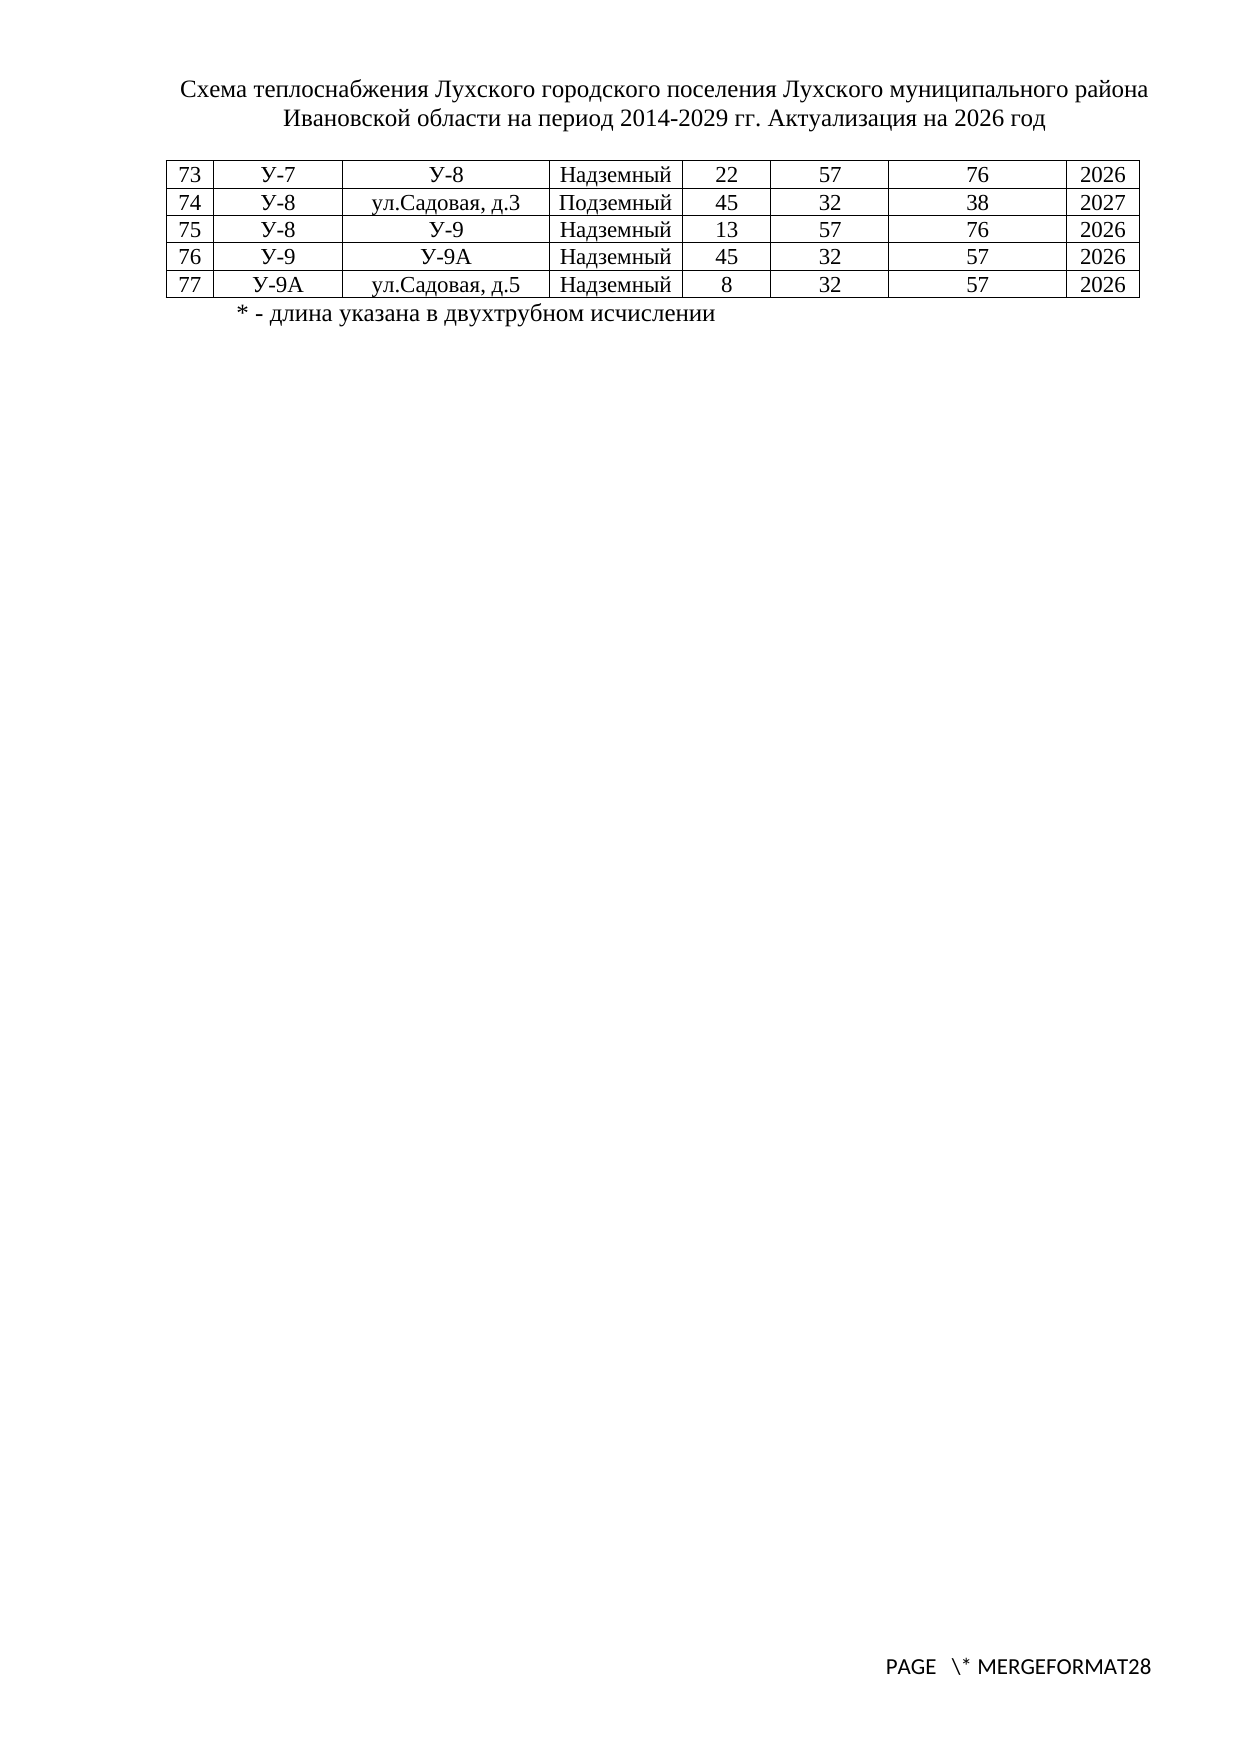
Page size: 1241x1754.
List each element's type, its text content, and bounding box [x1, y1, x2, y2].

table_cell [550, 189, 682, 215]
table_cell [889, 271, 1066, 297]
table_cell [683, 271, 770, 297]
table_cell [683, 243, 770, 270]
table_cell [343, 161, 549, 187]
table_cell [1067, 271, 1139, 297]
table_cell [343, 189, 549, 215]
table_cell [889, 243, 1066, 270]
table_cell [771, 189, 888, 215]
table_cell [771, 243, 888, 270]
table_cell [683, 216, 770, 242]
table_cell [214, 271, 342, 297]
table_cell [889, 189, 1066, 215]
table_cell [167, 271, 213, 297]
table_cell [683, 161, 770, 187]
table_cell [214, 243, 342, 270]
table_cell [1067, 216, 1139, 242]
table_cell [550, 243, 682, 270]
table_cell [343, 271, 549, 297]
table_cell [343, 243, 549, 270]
text * - длина указана в двухтрубном исчислении [177, 298, 1152, 327]
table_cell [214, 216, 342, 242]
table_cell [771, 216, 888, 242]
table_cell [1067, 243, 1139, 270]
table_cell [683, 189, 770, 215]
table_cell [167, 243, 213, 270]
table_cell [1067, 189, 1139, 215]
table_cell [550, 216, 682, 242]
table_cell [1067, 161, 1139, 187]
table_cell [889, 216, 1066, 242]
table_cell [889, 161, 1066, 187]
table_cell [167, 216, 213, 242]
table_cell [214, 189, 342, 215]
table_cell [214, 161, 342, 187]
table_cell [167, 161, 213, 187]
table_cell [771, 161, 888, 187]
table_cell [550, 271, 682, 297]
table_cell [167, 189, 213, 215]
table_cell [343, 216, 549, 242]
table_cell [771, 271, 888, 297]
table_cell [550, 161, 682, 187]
